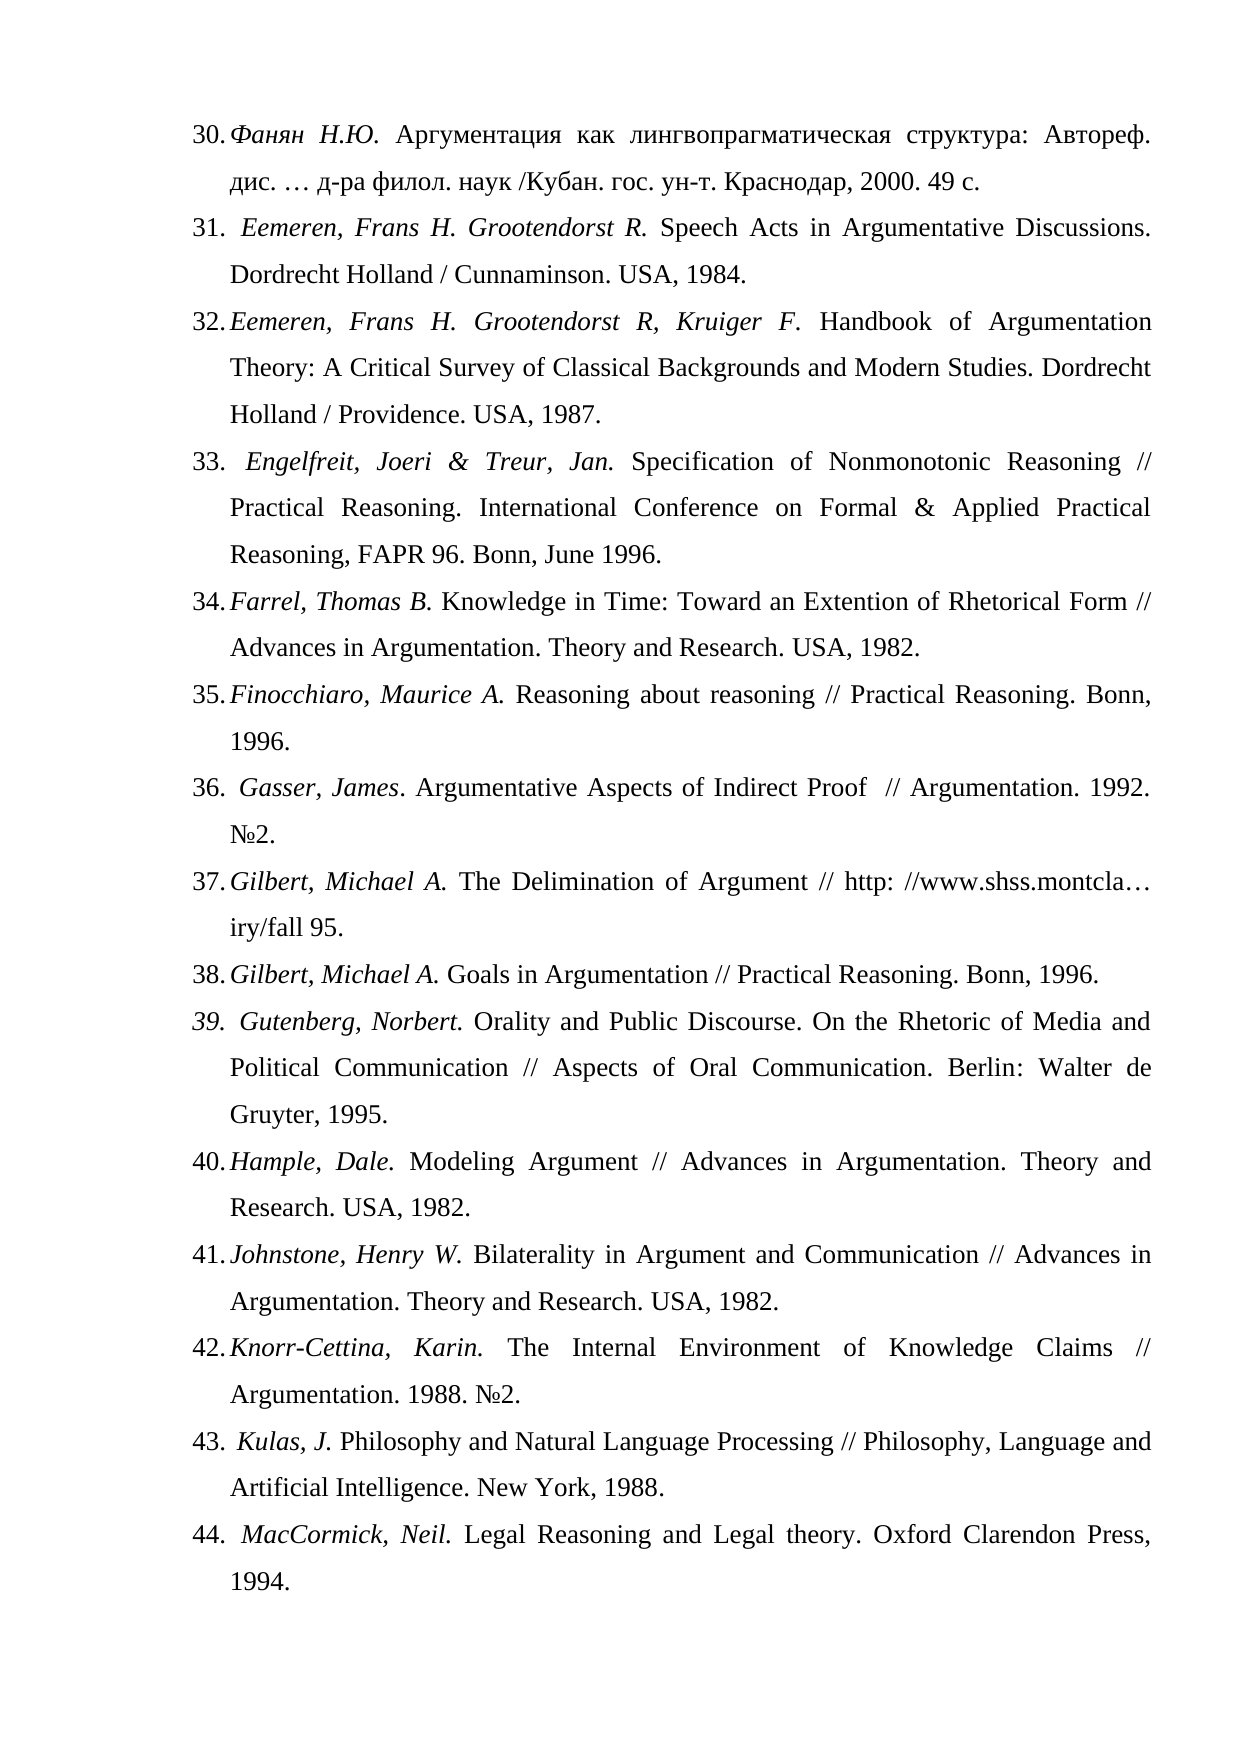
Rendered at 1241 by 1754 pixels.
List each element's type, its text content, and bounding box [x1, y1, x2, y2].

list Gilbert, Michael A. The Delimination of Argument // http: //www.shss.montcla…iry/fall 95. [192, 865, 1152, 943]
list Eemeren, Frans H. Grootendorst R. Speech Acts in Argumentative Discussions. Dordrecht Holland / Cunnaminson. USA, 1984. [192, 211, 1152, 289]
list Hample, Dale. Modeling Argument // Advances in Argumentation. Theory and Research. USA, 1982. [192, 1145, 1152, 1223]
list Engelfreit, Joeri & Treur, Jan. Specification of Nonmonotonic Reasoning // Practical Reasoning. International Conference on Formal & Applied Practical Reasoning, FAPR 96. Bonn, June 1996. [192, 445, 1152, 569]
list Фанян Н.Ю. Аргументация как лингвопрагматическая структура: Автореф. дис. … д-ра филол. наук /Кубан. гос. ун-т. Краснодар, 2000. 49 с. [192, 118, 1152, 196]
list Finocchiaro, Maurice A. Reasoning about reasoning // Practical Reasoning. Bonn, 1996. [192, 678, 1152, 756]
list Eemeren, Frans H. Grootendorst R, Kruiger F. Handbook of Argumentation Theory: A Critical Survey of Classical Backgrounds and Modern Studies. Dordrecht Holland / Providence. USA, 1987. [192, 305, 1152, 429]
list Johnstone, Henry W. Bilaterality in Argument and Communication // Advances in Argumentation. Theory and Research. USA, 1982. [192, 1238, 1152, 1316]
list Gutenberg, Norbert. Orality and Public Discourse. On the Rhetoric of Media and Political Communication // Aspects of Oral Communication. Berlin: Walter de Gruyter, 1995. [192, 1005, 1152, 1129]
list Knorr-Cettina, Karin. The Internal Environment of Knowledge Claims // Argumentation. 1988. №2. [192, 1331, 1152, 1409]
list MacCormick, Neil. Legal Reasoning and Legal theory. Oxford Clarendon Press, 1994. [192, 1518, 1152, 1596]
list Kulas, J. Philosophy and Natural Language Processing // Philosophy, Language and Artificial Intelligence. New York, 1988. [192, 1425, 1152, 1503]
list Gasser, James. Argumentative Aspects of Indirect Proof // Argumentation. 1992. №2. [192, 771, 1152, 849]
list Gilbert, Michael A. Goals in Argumentation // Practical Reasoning. Bonn, 1996. [192, 958, 1152, 989]
list Farrel, Thomas B. Knowledge in Time: Toward an Extention of Rhetorical Form // Advances in Argumentation. Theory and Research. USA, 1982. [192, 585, 1152, 663]
